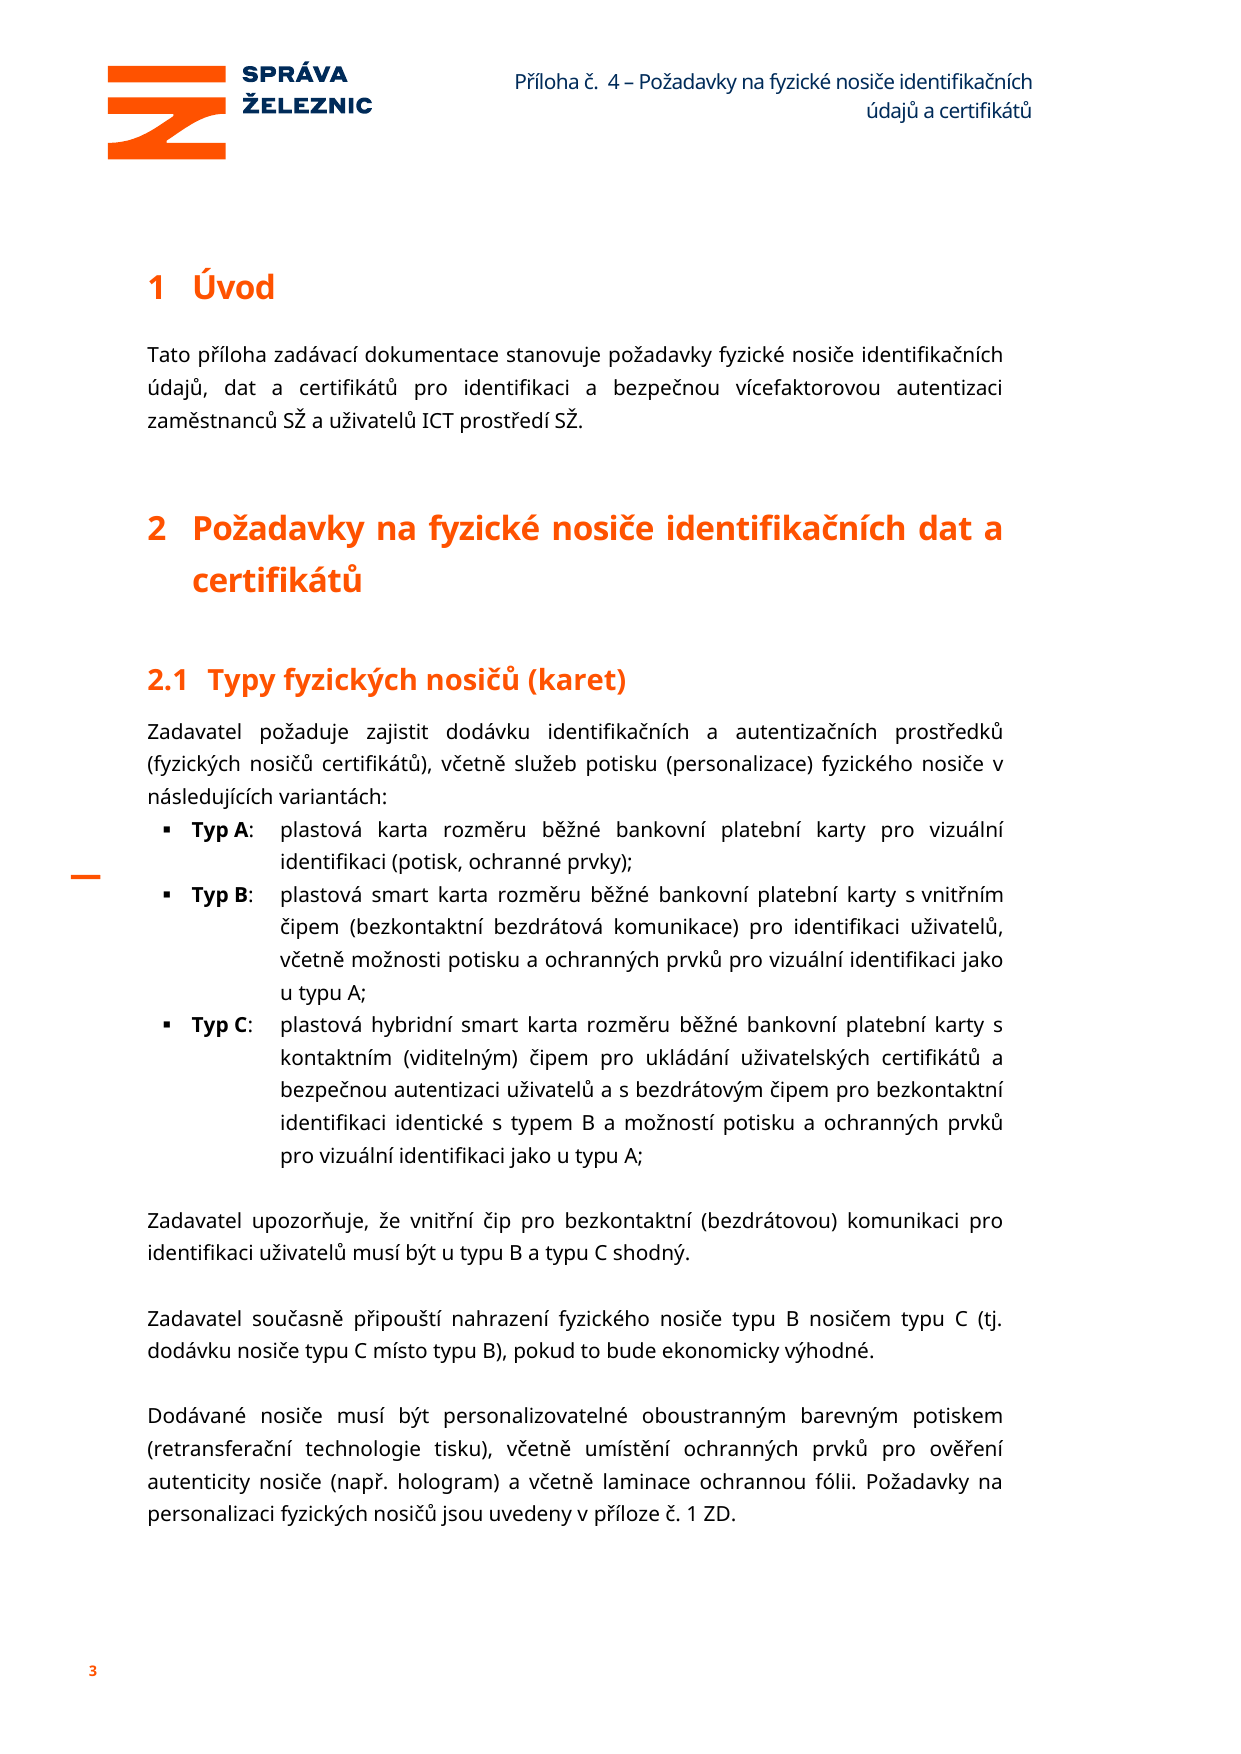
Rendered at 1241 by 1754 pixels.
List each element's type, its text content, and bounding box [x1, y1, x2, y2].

text Zadavatel současně připouští nahrazení fyzického nosiče typu B nosičem typu C (tj. dodávku nosiče typu C místo typu B), pokud to bude ekonomicky výhodné. [147, 1304, 1004, 1365]
text Dodávané nosiče musí být personalizovatelné oboustranným barevným potiskem (retransferační technologie tisku), včetně umístění ochranných prvků pro ověření autenticity nosiče (např. hologram) a včetně laminace ochrannou fólii. Požadavky na personalizaci fyzických nosičů jsou uvedeny v příloze č. 1 ZD. [147, 1402, 1004, 1528]
subtitle Typy fyzických nosičů (karet) [147, 659, 1004, 698]
text Zadavatel požaduje zajistit dodávku identifikačních a autentizačních prostředků (fyzických nosičů certifikátů), včetně služeb potisku (personalizace) fyzického nosiče v následujících variantách: [147, 717, 1004, 811]
text Tato příloha zadávací dokumentace stanovuje požadavky fyzické nosiče identifikačních údajů, dat a certifikátů pro identifikaci a bezpečnou vícefaktorovou autentizaci zaměstnanců SŽ a uživatelů ICT prostředí SŽ. [147, 341, 1004, 434]
text Zadavatel upozorňuje, že vnitřní čip pro bezkontaktní (bezdrátovou) komunikaci pro identifikaci uživatelů musí být u typu B a typu C shodný. [147, 1206, 1004, 1267]
subtitle Požadavky na fyzické nosiče identifikačních dat a certifikátů [147, 504, 1004, 602]
list Typ B: plastová smart karta rozměru běžné bankovní platební karty s vnitřním čipem (bezkontaktní bezdrátová komunikace) pro identifikaci uživatelů, včetně možnosti potisku a ochranných prvků pro vizuální identifikaci jako u typu A; [162, 880, 1004, 1006]
subtitle Úvod [147, 263, 1004, 309]
list Typ C: plastová hybridní smart karta rozměru běžné bankovní platební karty s kontaktním (viditelným) čipem pro ukládání uživatelských certifikátů a bezpečnou autentizaci uživatelů a s bezdrátovým čipem pro bezkontaktní identifikaci identické s typem B a možností potisku a ochranných prvků pro vizuální identifikaci jako u typu A; [162, 1010, 1004, 1169]
list Typ A: plastová karta rozměru běžné bankovní platební karty pro vizuální identifikaci (potisk, ochranné prvky); [162, 815, 1004, 876]
